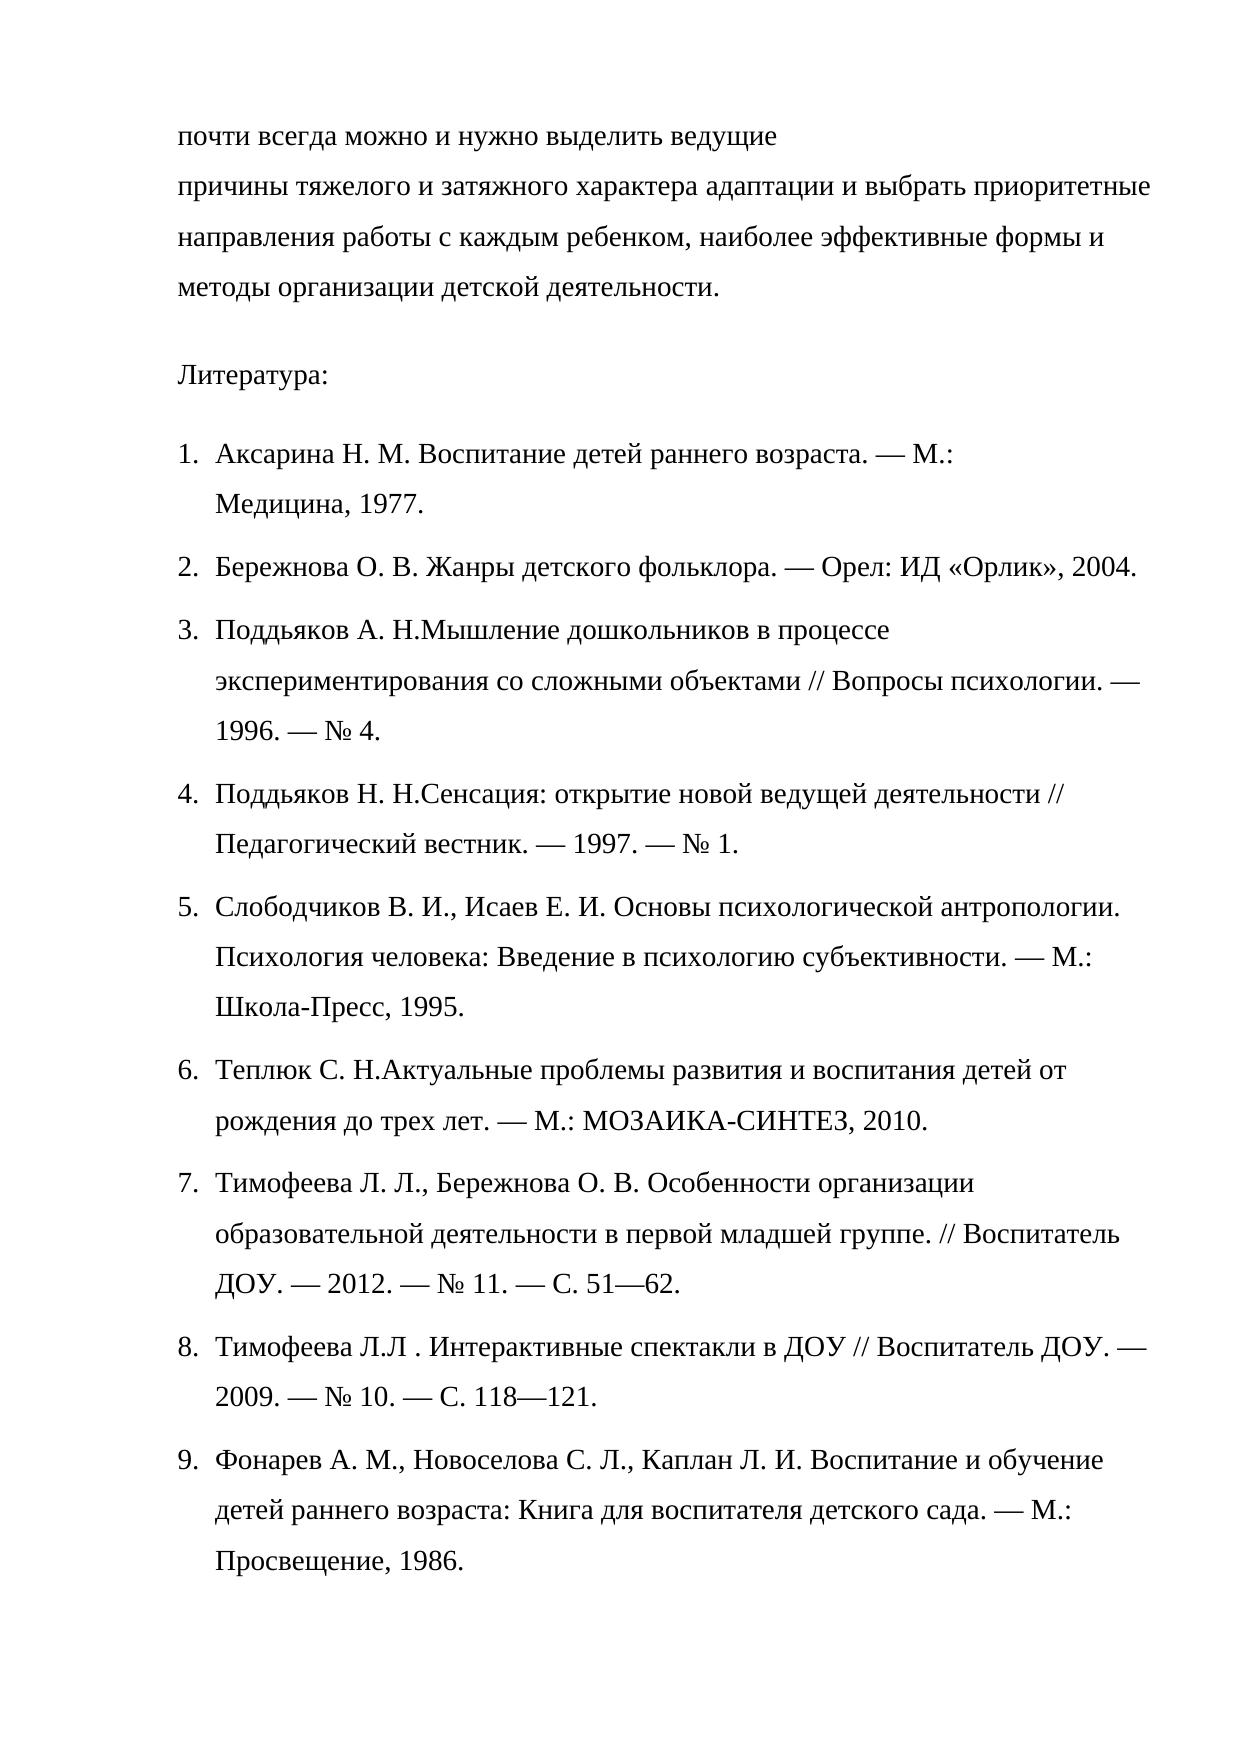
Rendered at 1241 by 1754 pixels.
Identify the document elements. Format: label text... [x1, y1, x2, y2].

list Поддьяков Н. Н.Сенсация: открытие новой ведущей деятельности // Педагогический вестник. — 1997. — № 1. [177, 776, 1152, 859]
list Слободчиков В. И., Исаев Е. И. Основы психологической антропологии. Психология человека: Введение в психологию субъективности. — М.: Школа-Пресс, 1995. [177, 889, 1152, 1023]
list Аксарина Н. М. Воспитание детей раннего возраста. — М.: Медицина, 1977. [177, 436, 1152, 520]
list Теплюк С. Н.Актуальные проблемы развития и воспитания детей от рождения до трех лет. — М.: МОЗАИКА-СИНТЕЗ, 2010. [177, 1052, 1152, 1136]
list Тимофеева Л. Л., Бережнова О. В. Особенности организации образовательной деятельности в первой младшей группе. // Воспитатель ДОУ. — 2012. — № 11. — С. 51—62. [177, 1165, 1152, 1299]
text Литература: [177, 357, 1152, 390]
list Бережнова О. В. Жанры детского фольклора. — Орел: ИД «Орлик», 2004. [177, 549, 1152, 583]
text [177, 118, 1152, 303]
list Поддьяков А. Н.Мышление дошкольников в процессе экспериментирования со сложными объектами // Вопросы психологии. — 1996. — № 4. [177, 612, 1152, 746]
list Тимофеева Л.Л . Интерактивные спектакли в ДОУ // Воспитатель ДОУ. — 2009. — № 10. — С. 118—121. [177, 1329, 1152, 1413]
list Фонарев А. М., Новоселова С. Л., Каплан Л. И. Воспитание и обучение детей раннего возраста: Книга для воспитателя детского сада. — М.: Просвещение, 1986. [177, 1442, 1152, 1576]
